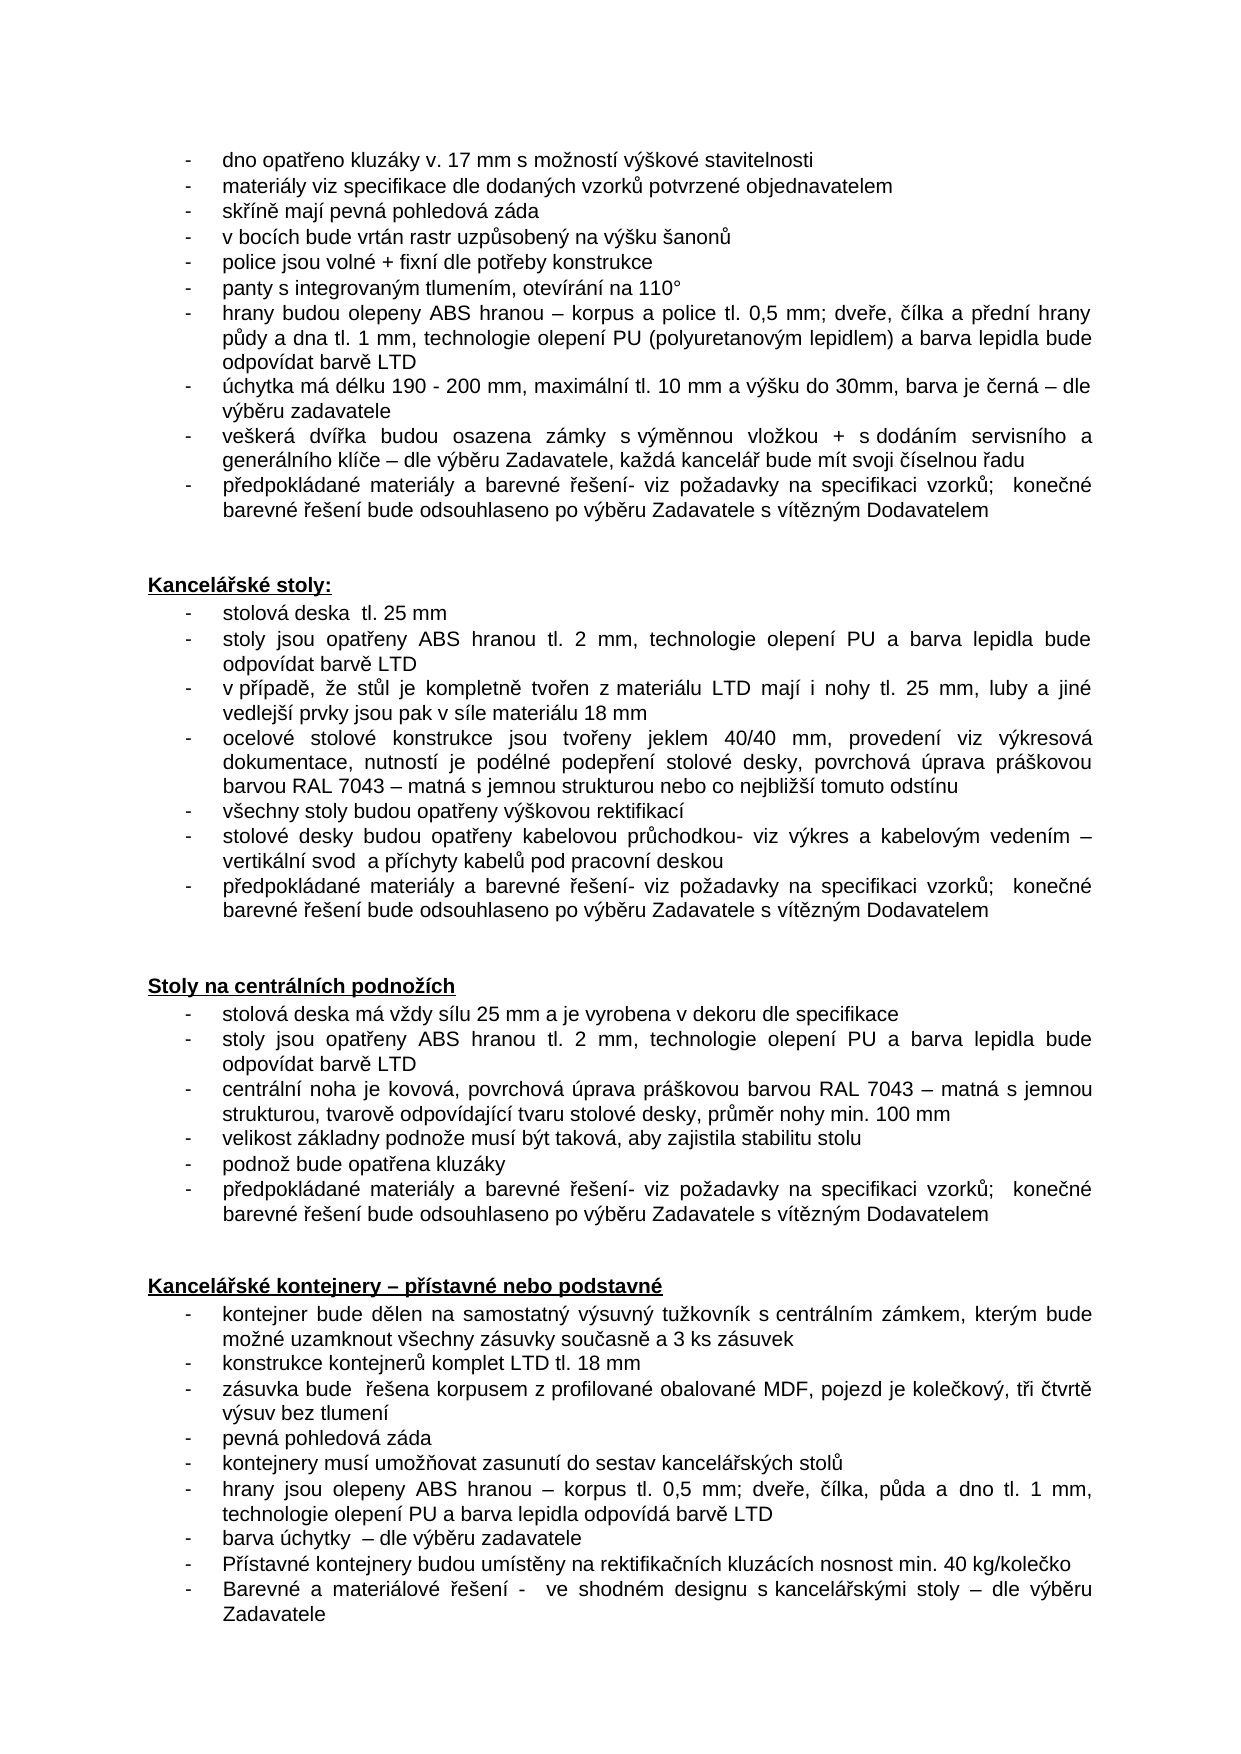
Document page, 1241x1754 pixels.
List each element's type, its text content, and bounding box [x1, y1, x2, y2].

list stolová deska tl. 25 mm [185, 601, 1093, 626]
list podnož bude opatřena kluzáky [185, 1151, 1093, 1176]
list kontejner bude dělen na samostatný výsuvný tužkovník s centrálním zámkem, kterým bude možné uzamknout všechny zásuvky současně a 3 ks zásuvek [185, 1301, 1093, 1350]
list stoly jsou opatřeny ABS hranou tl. 2 mm, technologie olepení PU a barva lepidla bude odpovídat barvě LTD [185, 1027, 1093, 1076]
list Barevné a materiálové řešení - ve shodném designu s kancelářskými stoly – dle výběru Zadavatele [185, 1576, 1093, 1626]
list barva úchytky – dle výběru zadavatele [185, 1525, 1093, 1551]
list Přístavné kontejnery budou umístěny na rektifikačních kluzácích nosnost min. 40 kg/kolečko [185, 1551, 1093, 1576]
list dno opatřeno kluzáky v. 17 mm s možností výškové stavitelnosti [185, 148, 1093, 173]
list hrany jsou olepeny ABS hranou – korpus tl. 0,5 mm; dveře, čílka, půda a dno tl. 1 mm, technologie olepení PU a barva lepidla odpovídá barvě LTD [185, 1476, 1093, 1525]
list v případě, že stůl je kompletně tvořen z materiálu LTD mají i nohy tl. 25 mm, luby a jiné vedlejší prvky jsou pak v síle materiálu 18 mm [185, 675, 1093, 725]
list předpokládané materiály a barevné řešení- viz požadavky na specifikaci vzorků; konečné barevné řešení bude odsouhlaseno po výběru Zadavatele s vítězným Dodavatelem [185, 472, 1093, 522]
list zásuvka bude řešena korpusem z profilované obalované MDF, pojezd je kolečkový, tři čtvrtě výsuv bez tlumení [185, 1376, 1093, 1425]
list panty s integrovaným tlumením, otevírání na 110° [185, 275, 1093, 300]
list předpokládané materiály a barevné řešení- viz požadavky na specifikaci vzorků; konečné barevné řešení bude odsouhlaseno po výběru Zadavatele s vítězným Dodavatelem [185, 873, 1093, 922]
list Kancelářské kontejnery – přístavné nebo podstavné [148, 1273, 1093, 1297]
list velikost základny podnože musí být taková, aby zajistila stabilitu stolu [185, 1125, 1093, 1151]
list úchytka má délku 190 - 200 mm, maximální tl. 10 mm a výšku do 30mm, barva je černá – dle výběru zadavatele [185, 373, 1093, 423]
list předpokládané materiály a barevné řešení- viz požadavky na specifikaci vzorků; konečné barevné řešení bude odsouhlaseno po výběru Zadavatele s vítězným Dodavatelem [185, 1176, 1093, 1226]
list centrální noha je kovová, povrchová úprava práškovou barvou RAL 7043 – matná s jemnou strukturou, tvarově odpovídající tvaru stolové desky, průměr nohy min. 100 mm [185, 1076, 1093, 1125]
list v bocích bude vrtán rastr uzpůsobený na výšku šanonů [185, 224, 1093, 249]
list ocelové stolové konstrukce jsou tvořeny jeklem 40/40 mm, provedení viz výkresová dokumentace, nutností je podélné podepření stolové desky, povrchová úprava práškovou barvou RAL 7043 – matná s jemnou strukturou nebo co nejbližší tomuto odstínu [185, 725, 1093, 798]
list materiály viz specifikace dle dodaných vzorků potvrzené objednavatelem [185, 173, 1093, 198]
list hrany budou olepeny ABS hranou – korpus a police tl. 0,5 mm; dveře, čílka a přední hrany půdy a dna tl. 1 mm, technologie olepení PU (polyuretanovým lepidlem) a barva lepidla bude odpovídat barvě LTD [185, 300, 1093, 373]
list stoly jsou opatřeny ABS hranou tl. 2 mm, technologie olepení PU a barva lepidla bude odpovídat barvě LTD [185, 626, 1093, 675]
list skříně mají pevná pohledová záda [185, 198, 1093, 224]
list veškerá dvířka budou osazena zámky s výměnnou vložkou + s dodáním servisního a generálního klíče – dle výběru Zadavatele, každá kancelář bude mít svoji číselnou řadu [185, 423, 1093, 472]
list stolové desky budou opatřeny kabelovou průchodkou- viz výkres a kabelovým vedením – vertikální svod a příchyty kabelů pod pracovní deskou [185, 823, 1093, 873]
list kontejnery musí umožňovat zasunutí do sestav kancelářských stolů [185, 1451, 1093, 1476]
list police jsou volné + fixní dle potřeby konstrukce [185, 249, 1093, 275]
list konstrukce kontejnerů komplet LTD tl. 18 mm [185, 1350, 1093, 1376]
list všechny stoly budou opatřeny výškovou rektifikací [185, 798, 1093, 823]
list Stoly na centrálních podnožích [148, 974, 1093, 998]
list Kancelářské stoly: [148, 573, 1093, 597]
list stolová deska má vždy sílu 25 mm a je vyrobena v dekoru dle specifikace [185, 1001, 1093, 1027]
list pevná pohledová záda [185, 1425, 1093, 1451]
